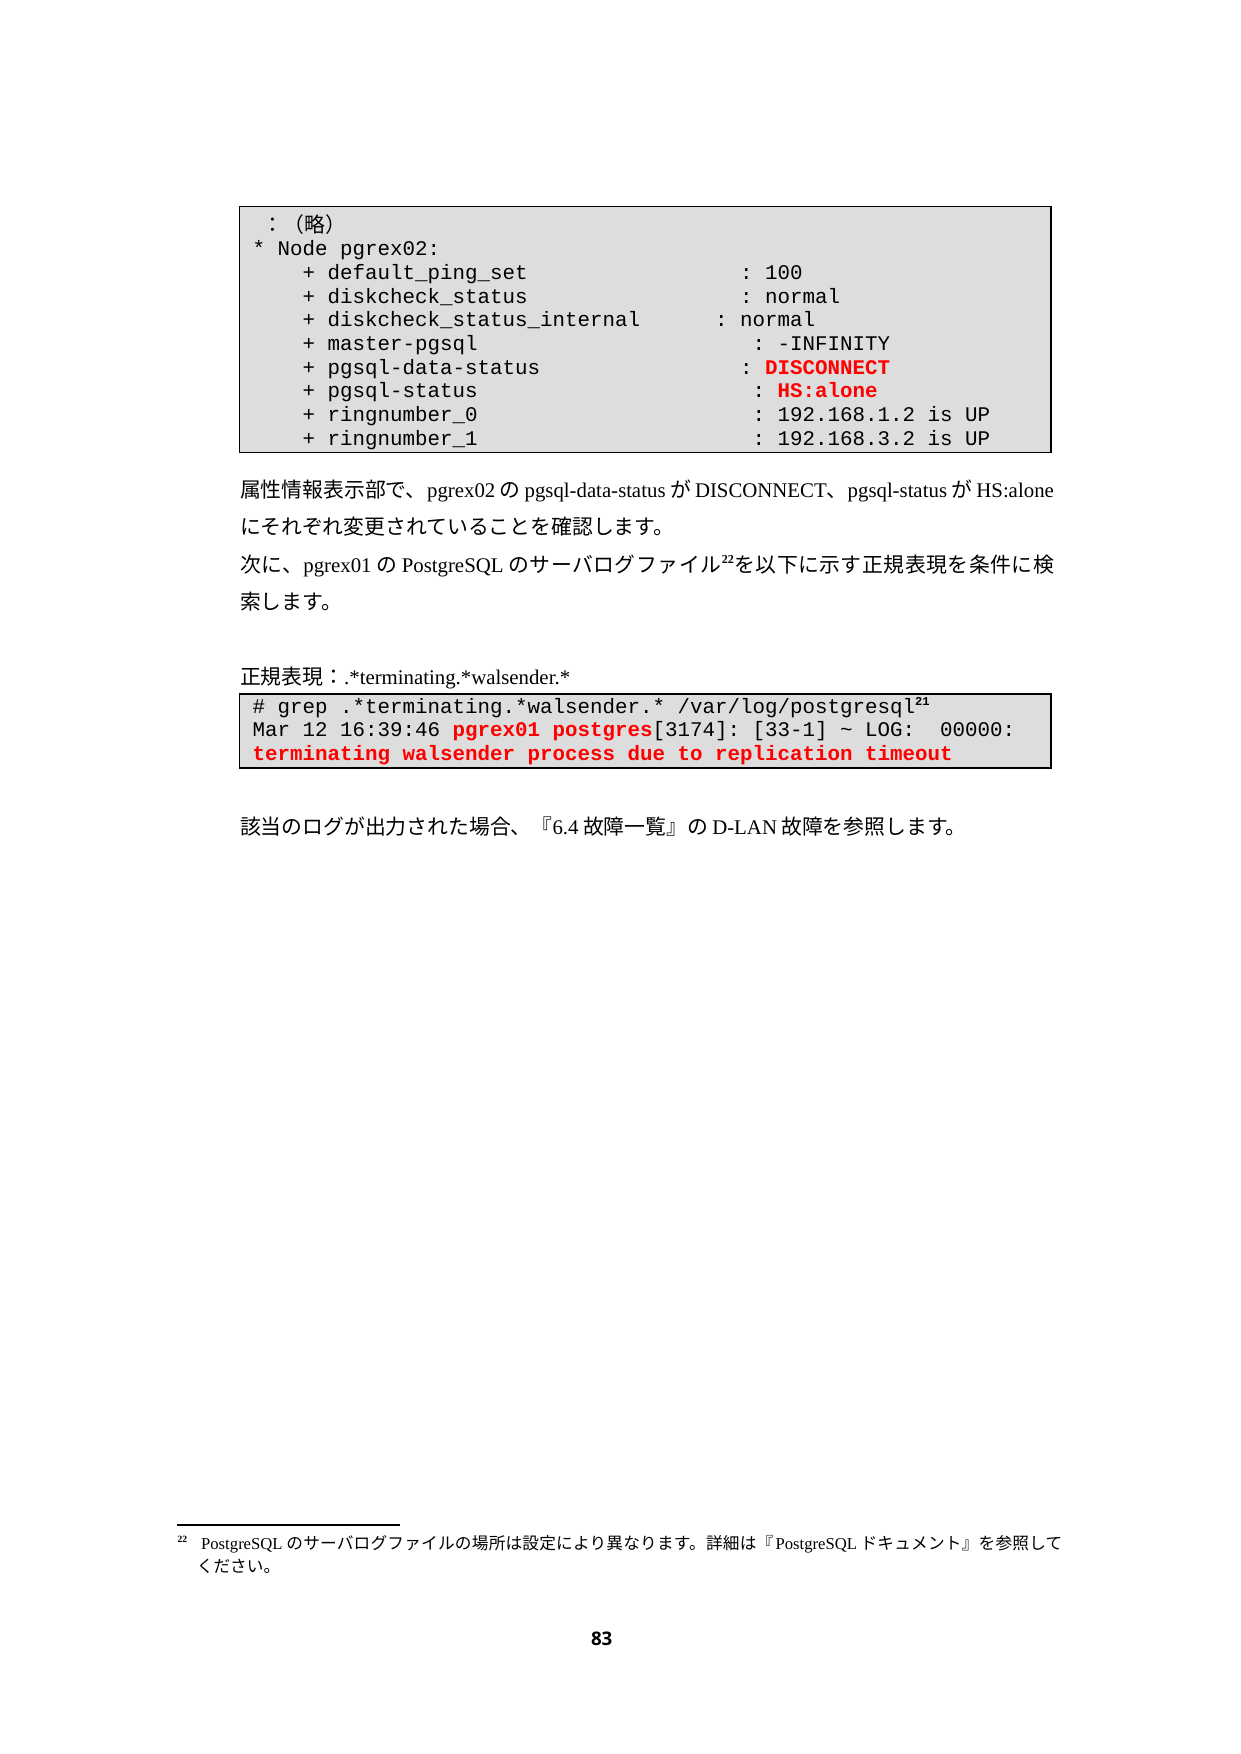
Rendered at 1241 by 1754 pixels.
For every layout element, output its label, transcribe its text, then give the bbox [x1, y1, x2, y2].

text 該当のログが出力された場合、『6.4 故障一覧』のD-LAN故障を参照します。 [240, 807, 1054, 844]
text 属性情報表示部で、pgrex02のpgsql-data-statusがDISCONNECT、pgsql-statusがHS:aloneにそれぞれ変更されていることを確認します。 [240, 469, 1054, 544]
text 正規表現：.*terminating.*walsender.* [240, 657, 1054, 694]
text 次に、pgrex01のPostgreSQLのサーバログファイルを以下に示す正規表現を条件に検索します。 [240, 544, 1054, 619]
